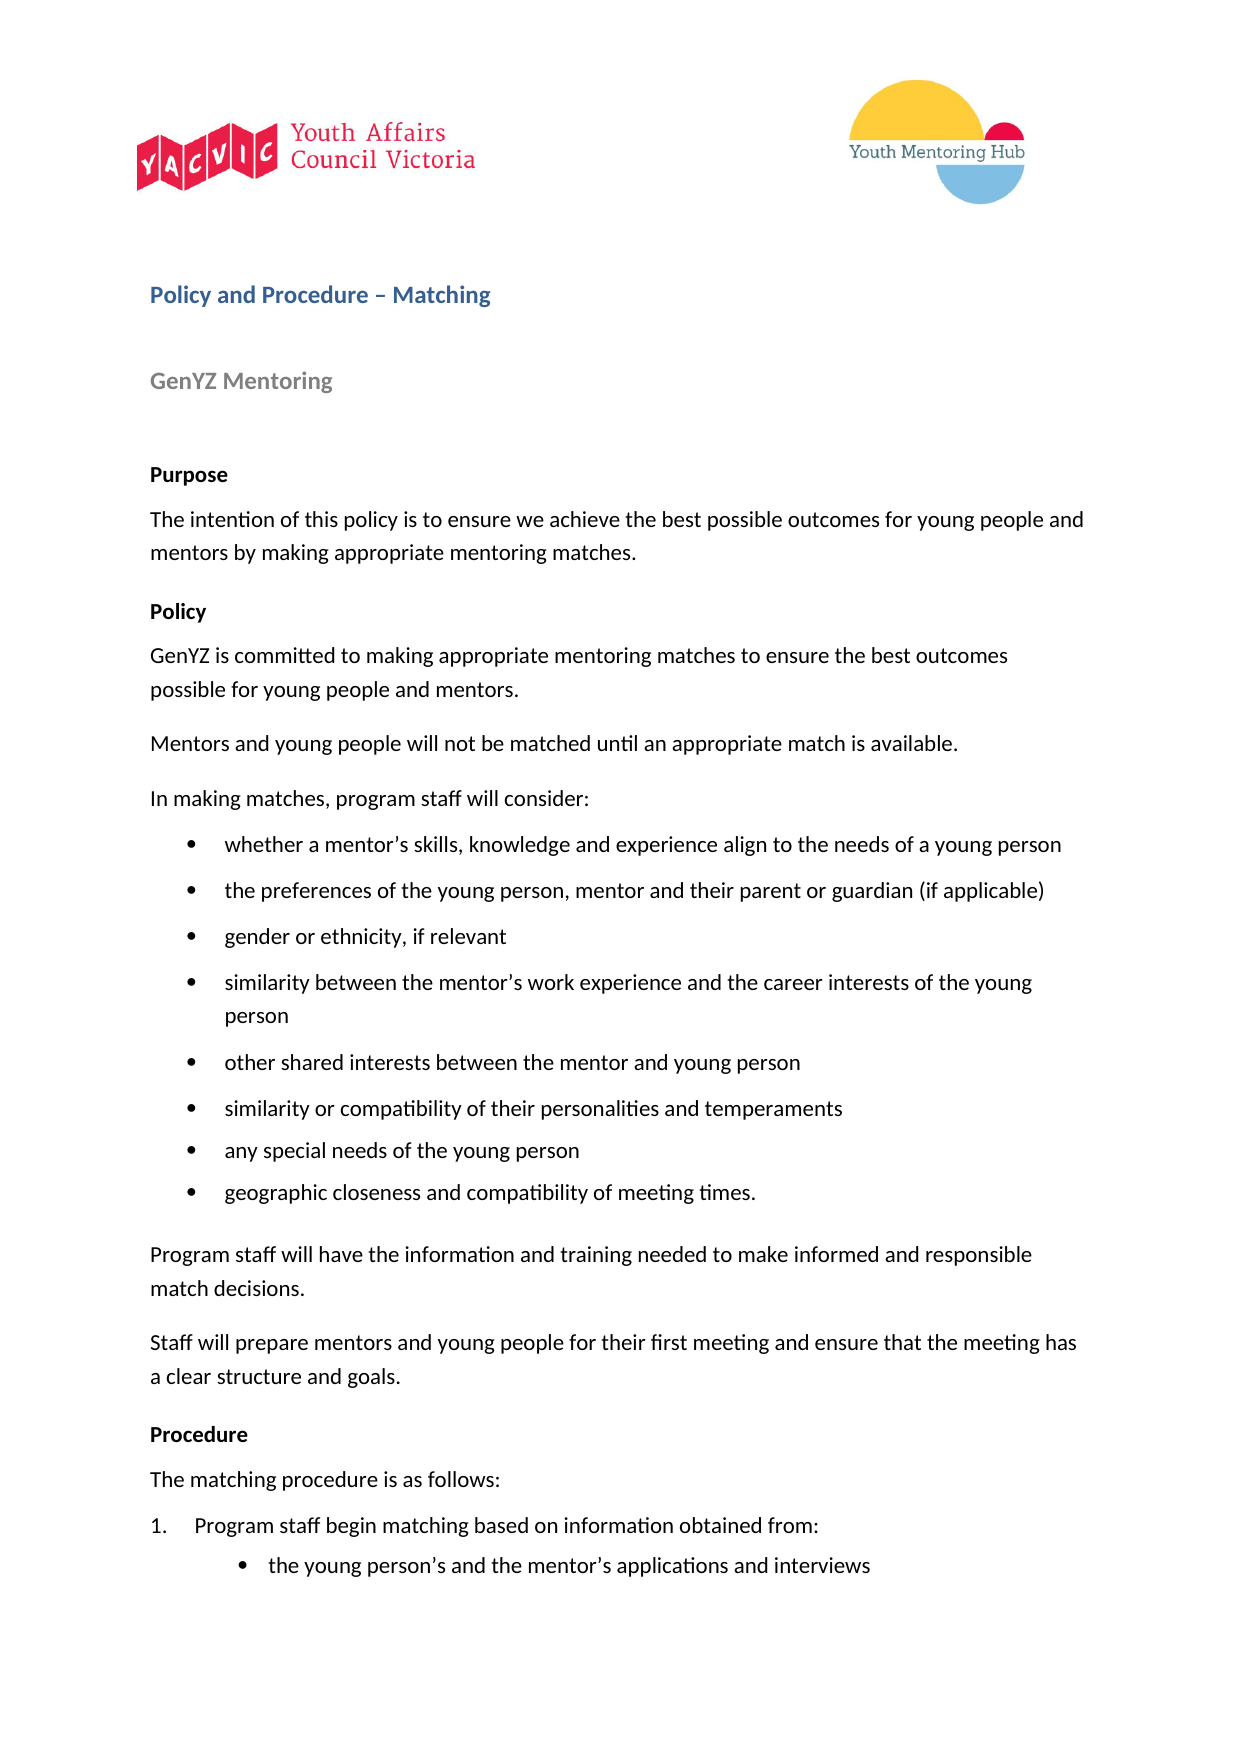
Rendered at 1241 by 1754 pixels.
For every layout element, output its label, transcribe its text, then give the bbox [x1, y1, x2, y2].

list the young person’s and the mentor’s applications and interviews [239, 1551, 1090, 1579]
list the preferences of the young person, mentor and their parent or guardian (if applicable) [187, 876, 1090, 904]
text Purpose [150, 460, 1090, 488]
list other shared interests between the mentor and young person [187, 1048, 1090, 1076]
text Policy [150, 597, 1090, 625]
text Procedure [150, 1421, 1090, 1448]
text Program staff will have the information and training needed to make informed and responsible match decisions. [150, 1241, 1090, 1302]
text Policy and Procedure – Matching [150, 279, 1090, 309]
text The matching procedure is as follows: [150, 1465, 1090, 1493]
list similarity or compatibility of their personalities and temperaments [187, 1094, 1090, 1122]
picture [843, 75, 1030, 209]
list gender or ethnicity, if relevant [187, 922, 1090, 950]
text GenYZ is committed to making appropriate mentoring matches to ensure the best outcomes possible for young people and mentors. [150, 642, 1090, 703]
text Mentors and young people will not be matched until an appropriate match is available. [150, 729, 1090, 758]
text In making matches, program staff will consider: [150, 784, 1090, 812]
list whether a mentor’s skills, knowledge and experience align to the needs of a young person [187, 830, 1090, 858]
list similarity between the mentor’s work experience and the career interests of the young person [187, 968, 1090, 1030]
text The intention of this policy is to ensure we achieve the best possible outcomes for young people and mentors by making appropriate mentoring matches. [150, 505, 1090, 566]
text GenYZ Mentoring [150, 365, 1090, 396]
list geographic closeness and compatibility of meeting times. [187, 1178, 1090, 1206]
text Staff will prepare mentors and young people for their first meeting and ensure that the meeting has a clear structure and goals. [150, 1328, 1090, 1390]
list any special needs of the young person [187, 1136, 1090, 1164]
list Program staff begin matching based on information obtained from: [150, 1511, 1090, 1539]
picture [131, 95, 486, 213]
